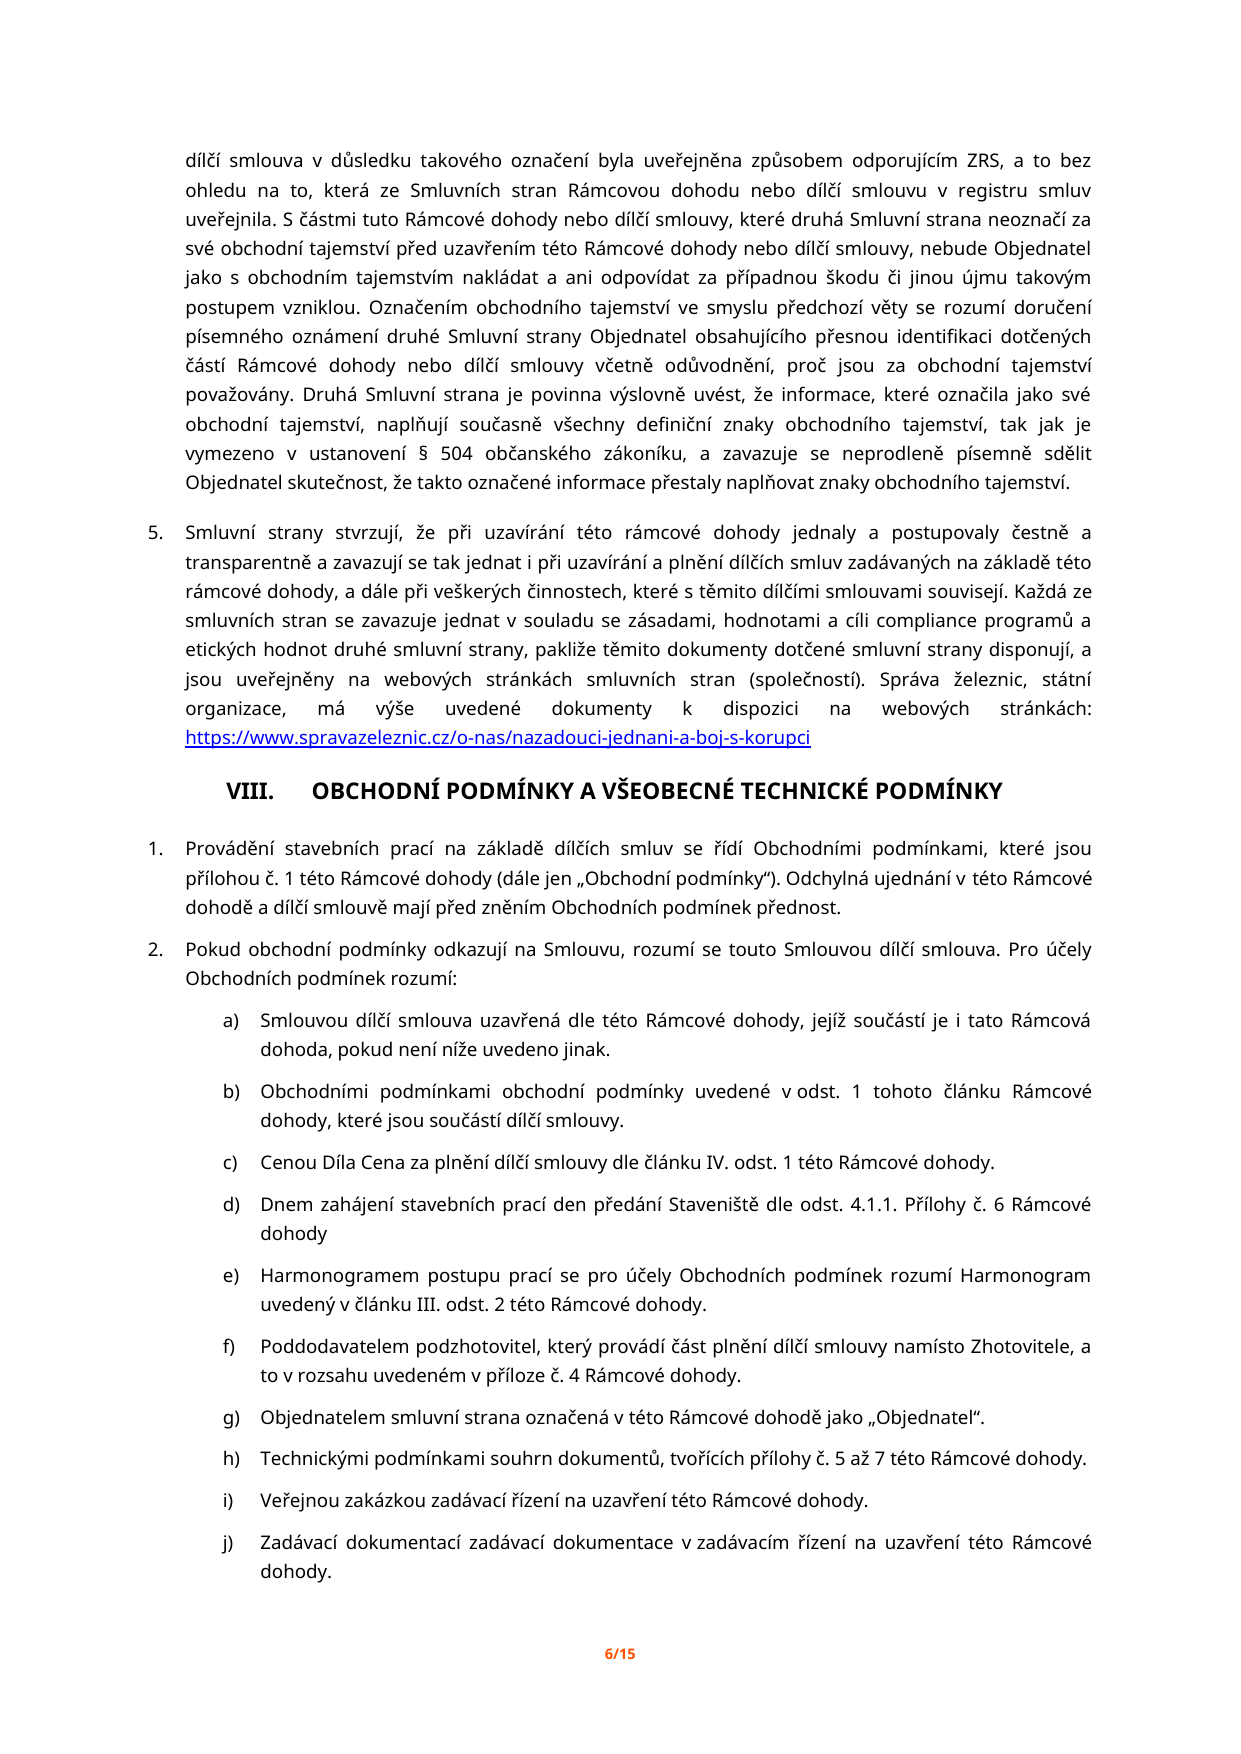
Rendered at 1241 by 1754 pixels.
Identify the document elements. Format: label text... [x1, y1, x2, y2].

list Cenou Díla Cena za plnění dílčí smlouvy dle článku IV. odst. 1 této Rámcové dohody. [223, 1149, 1093, 1174]
list Harmonogramem postupu prací se pro účely Obchodních podmínek rozumí Harmonogram uvedený v článku III. odst. 2 této Rámcové dohody. [223, 1262, 1093, 1317]
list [148, 148, 1093, 495]
list Poddodavatelem podzhotovitel, který provádí část plnění dílčí smlouvy namísto Zhotovitele, a to v rozsahu uvedeném v příloze č. 4 Rámcové dohody. [223, 1333, 1093, 1388]
list Provádění stavebních prací na základě dílčích smluv se řídí Obchodními podmínkami, které jsou přílohou č. 1 této Rámcové dohody (dále jen „Obchodní podmínky“). Odchylná ujednání v této Rámcové dohodě a dílčí smlouvě mají před zněním Obchodních podmínek přednost. [148, 836, 1093, 920]
list Zadávací dokumentací zadávací dokumentace v zadávacím řízení na uzavření této Rámcové dohody. [223, 1529, 1093, 1584]
list Veřejnou zakázkou zadávací řízení na uzavření této Rámcové dohody. [223, 1487, 1093, 1513]
list Technickými podmínkami souhrn dokumentů, tvořících přílohy č. 5 až 7 této Rámcové dohody. [223, 1446, 1093, 1471]
list Dnem zahájení stavebních prací den předání Staveniště dle odst. 4.1.1. Přílohy č. 6 Rámcové dohody [223, 1191, 1093, 1246]
list Smluvní strany stvrzují, že při uzavírání této rámcové dohody jednaly a postupovaly čestně a transparentně a zavazují se tak jednat i při uzavírání a plnění dílčích smluv zadávaných na základě této rámcové dohody, a dále při veškerých činnostech, které s těmito dílčími smlouvami souvisejí. Každá ze smluvních stran se zavazuje jednat v souladu se zásadami, hodnotami a cíli compliance programů a etických hodnot druhé smluvní strany, pakliže těmito dokumenty dotčené smluvní strany disponují, a jsou uveřejněny na webových stránkách smluvních stran (společností). Správa železnic, státní organizace, má výše uvedené dokumenty k dispozici na webových stránkách: https://www.spravazeleznic.cz/o-nas/nazadouci-jednani-a-boj-s-korupci [148, 520, 1093, 750]
list OBCHODNÍ PODMÍNKY A VŠEOBECNÉ TECHNICKÉ PODMÍNKY [185, 775, 1093, 806]
list Objednatelem smluvní strana označená v této Rámcové dohodě jako „Objednatel“. [223, 1404, 1093, 1429]
list Pokud obchodní podmínky odkazují na Smlouvu, rozumí se touto Smlouvou dílčí smlouva. Pro účely Obchodních podmínek rozumí: [148, 936, 1093, 991]
list Smlouvou dílčí smlouva uzavřená dle této Rámcové dohody, jejíž součástí je i tato Rámcová dohoda, pokud není níže uvedeno jinak. [223, 1007, 1093, 1062]
list Obchodními podmínkami obchodní podmínky uvedené v odst. 1 tohoto článku Rámcové dohody, které jsou součástí dílčí smlouvy. [223, 1078, 1093, 1133]
